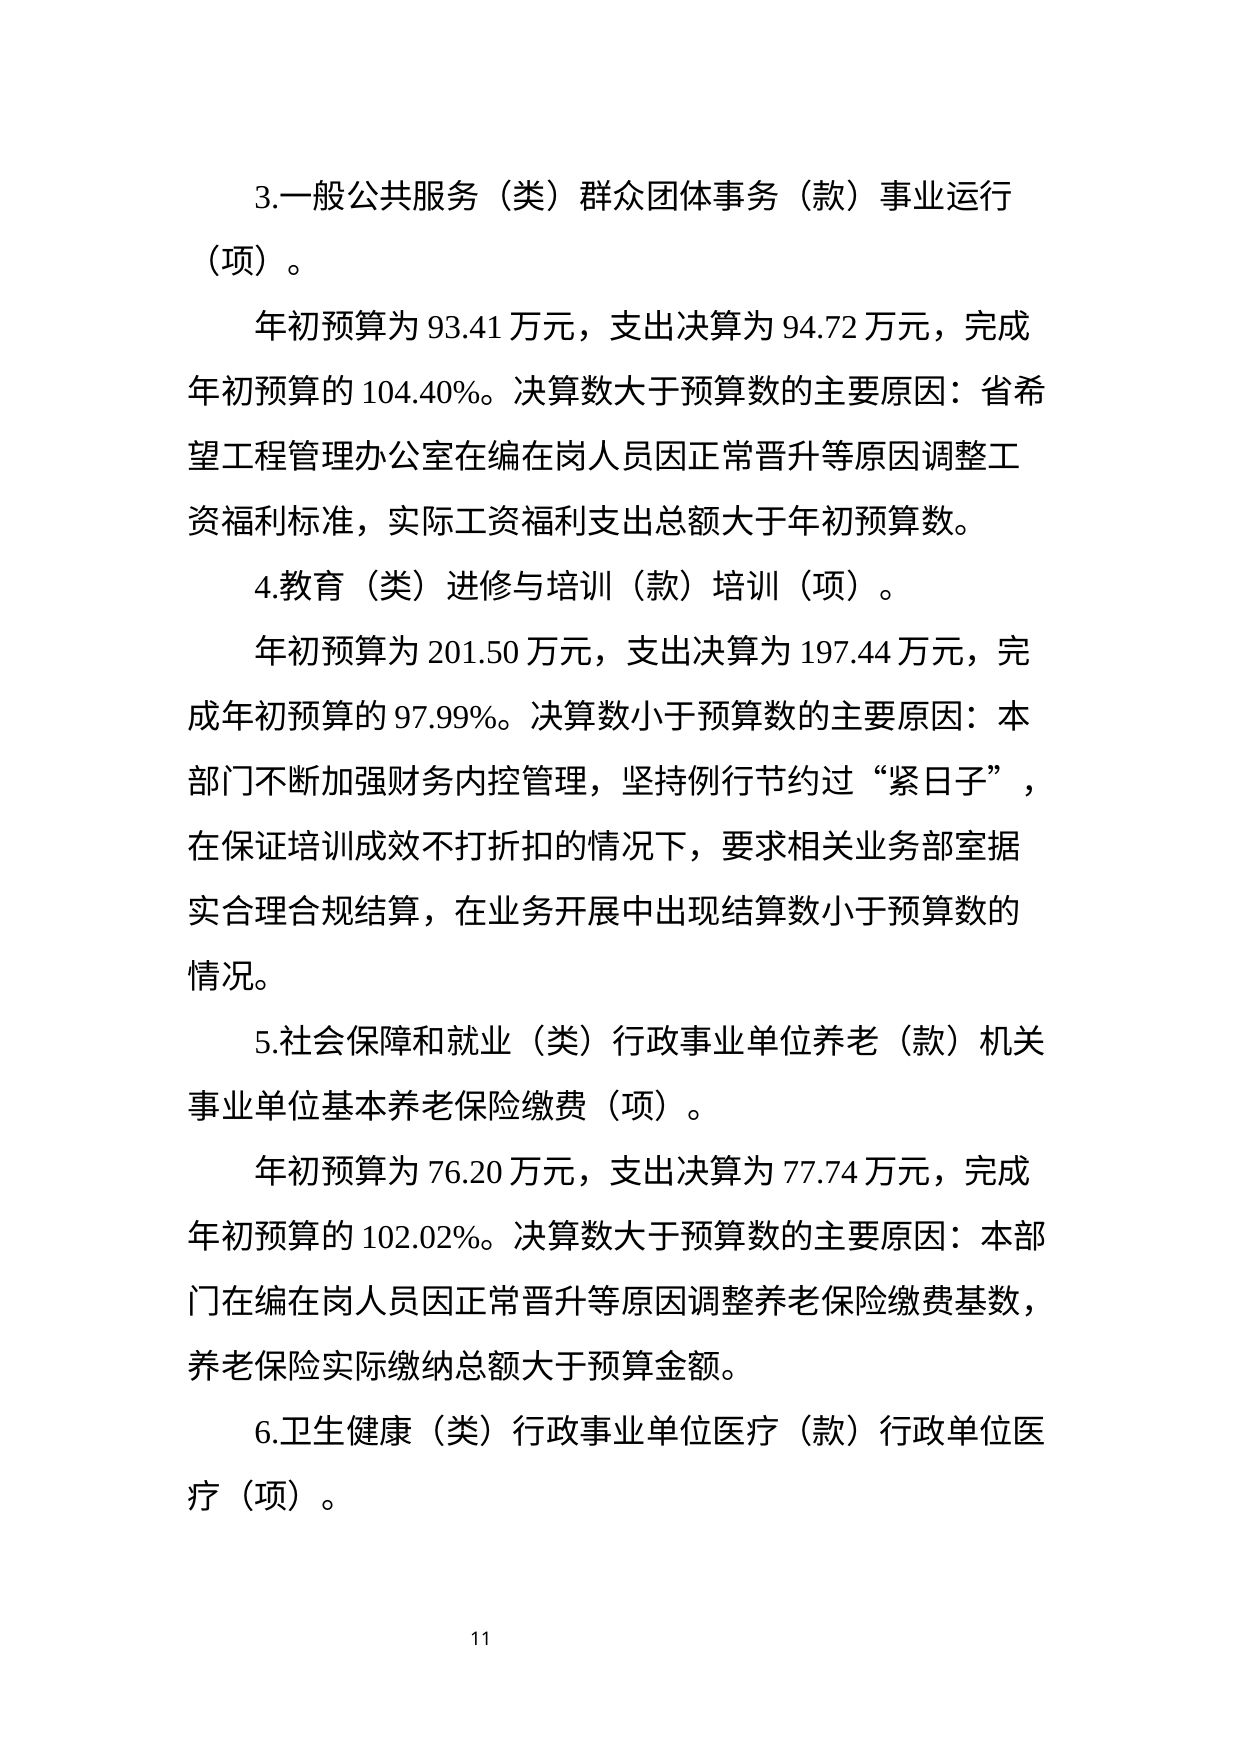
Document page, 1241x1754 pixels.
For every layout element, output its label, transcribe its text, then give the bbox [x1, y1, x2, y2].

text 4.教育（类）进修与培训（款）培训（项）。 [187, 552, 1053, 617]
text 年初预算为76.20万元，支出决算为77.74万元，完成年初预算的102.02%。决算数大于预算数的主要原因：本部门在编在岗人员因正常晋升等原因调整养老保险缴费基数，养老保险实际缴纳总额大于预算金额。 [187, 1137, 1053, 1397]
text 年初预算为93.41万元，支出决算为94.72万元，完成年初预算的104.40%。决算数大于预算数的主要原因：省希望工程管理办公室在编在岗人员因正常晋升等原因调整工资福利标准，实际工资福利支出总额大于年初预算数。 [187, 292, 1053, 552]
text 6.卫生健康（类）行政事业单位医疗（款）行政单位医疗（项）。 [187, 1397, 1053, 1527]
text 3.一般公共服务（类）群众团体事务（款）事业运行（项）。 [187, 162, 1053, 292]
text 年初预算为201.50万元，支出决算为197.44万元，完成年初预算的97.99%。决算数小于预算数的主要原因：本部门不断加强财务内控管理，坚持例行节约过“紧日子”，在保证培训成效不打折扣的情况下，要求相关业务部室据实合理合规结算，在业务开展中出现结算数小于预算数的情况。 [187, 617, 1053, 1007]
text 5.社会保障和就业（类）行政事业单位养老（款）机关事业单位基本养老保险缴费（项）。 [187, 1007, 1053, 1137]
